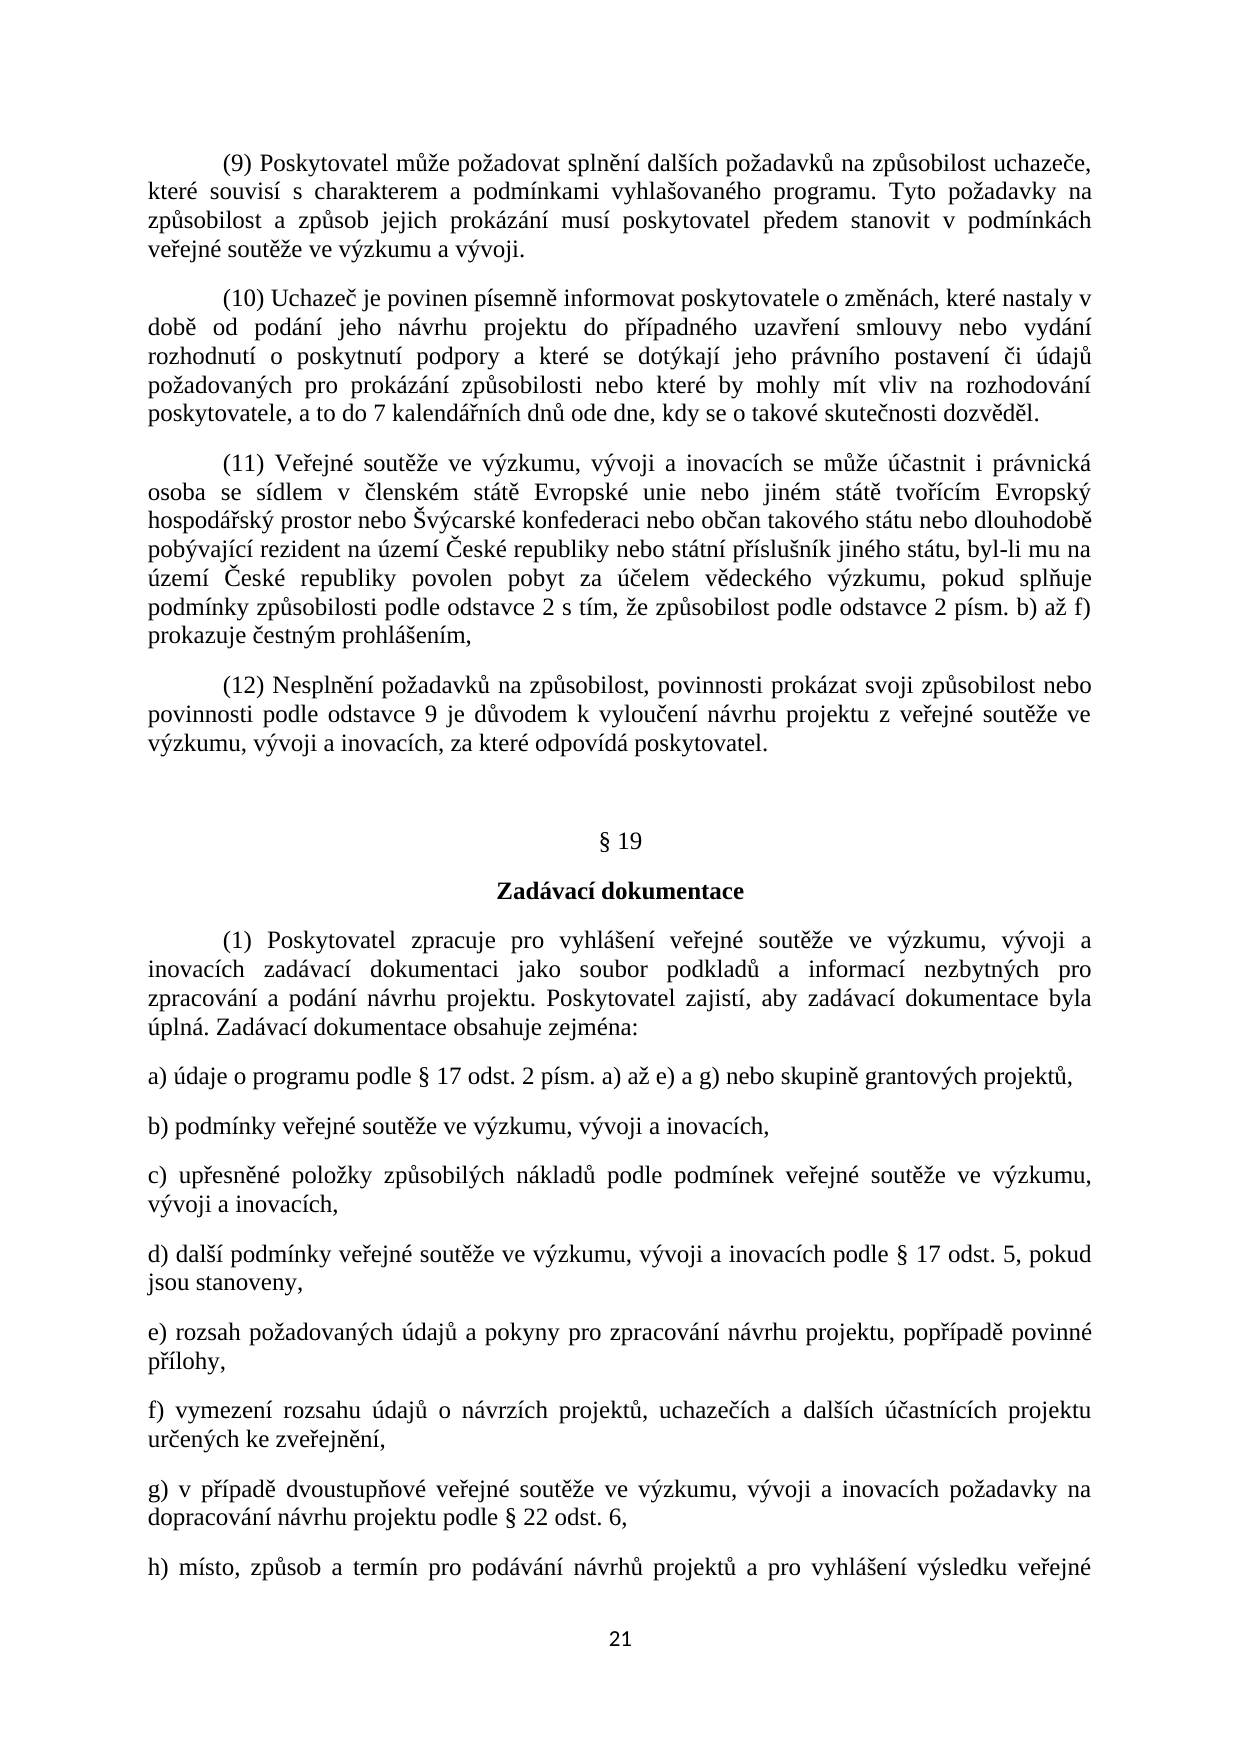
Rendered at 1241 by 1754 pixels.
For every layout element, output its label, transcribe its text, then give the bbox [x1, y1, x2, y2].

text Zadávací dokumentace [148, 876, 1092, 904]
text (9) Poskytovatel může požadovat splnění dalších požadavků na způsobilost uchazeče, které souvisí s charakterem a podmínkami vyhlašovaného programu. Tyto požadavky na způsobilost a způsob jejich prokázání musí poskytovatel předem stanovit v podmínkách veřejné soutěže ve výzkumu a vývoji. [148, 148, 1092, 263]
text a) údaje o programu podle § 17 odst. 2 písm. a) až e) a g) nebo skupině grantových projektů, [148, 1061, 1092, 1090]
text d) další podmínky veřejné soutěže ve výzkumu, vývoji a inovacích podle § 17 odst. 5, pokud jsou stanoveny, [148, 1239, 1092, 1296]
text (11) Veřejné soutěže ve výzkumu, vývoji a inovacích se může účastnit i právnická osoba se sídlem v členském státě Evropské unie nebo jiném státě tvořícím Evropský hospodářský prostor nebo Švýcarské konfederaci nebo občan takového státu nebo dlouhodobě pobývající rezident na území České republiky nebo státní příslušník jiného státu, byl-li mu na území České republiky povolen pobyt za účelem vědeckého výzkumu, pokud splňuje podmínky způsobilosti podle odstavce 2 s tím, že způsobilost podle odstavce 2 písm. b) až f) prokazuje čestným prohlášením, [148, 448, 1092, 649]
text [148, 1552, 1092, 1581]
text f) vymezení rozsahu údajů o návrzích projektů, uchazečích a dalších účastnících projektu určených ke zveřejnění, [148, 1395, 1092, 1453]
text (1) Poskytovatel zpracuje pro vyhlášení veřejné soutěže ve výzkumu, vývoji a inovacích zadávací dokumentaci jako soubor podkladů a informací nezbytných pro zpracování a podání návrhu projektu. Poskytovatel zajistí, aby zadávací dokumentace byla úplná. Zadávací dokumentace obsahuje zejména: [148, 925, 1092, 1040]
text (10) Uchazeč je povinen písemně informovat poskytovatele o změnách, které nastaly v době od podání jeho návrhu projektu do případného uzavření smlouvy nebo vydání rozhodnutí o poskytnutí podpory a které se dotýkají jeho právního postavení či údajů požadovaných pro prokázání způsobilosti nebo které by mohly mít vliv na rozhodování poskytovatele, a to do 7 kalendářních dnů ode dne, kdy se o takové skutečnosti dozvěděl. [148, 283, 1092, 427]
text g) v případě dvoustupňové veřejné soutěže ve výzkumu, vývoji a inovacích požadavky na dopracování návrhu projektu podle § 22 odst. 6, [148, 1474, 1092, 1531]
text e) rozsah požadovaných údajů a pokyny pro zpracování návrhu projektu, popřípadě povinné přílohy, [148, 1317, 1092, 1374]
text b) podmínky veřejné soutěže ve výzkumu, vývoji a inovacích, [148, 1111, 1092, 1139]
text (12) Nesplnění požadavků na způsobilost, povinnosti prokázat svoji způsobilost nebo povinnosti podle odstavce 9 je důvodem k vyloučení návrhu projektu z veřejné soutěže ve výzkumu, vývoji a inovacích, za které odpovídá poskytovatel. [148, 670, 1092, 756]
text c) upřesněné položky způsobilých nákladů podle podmínek veřejné soutěže ve výzkumu, vývoji a inovacích, [148, 1160, 1092, 1218]
text § 19 [148, 826, 1092, 855]
